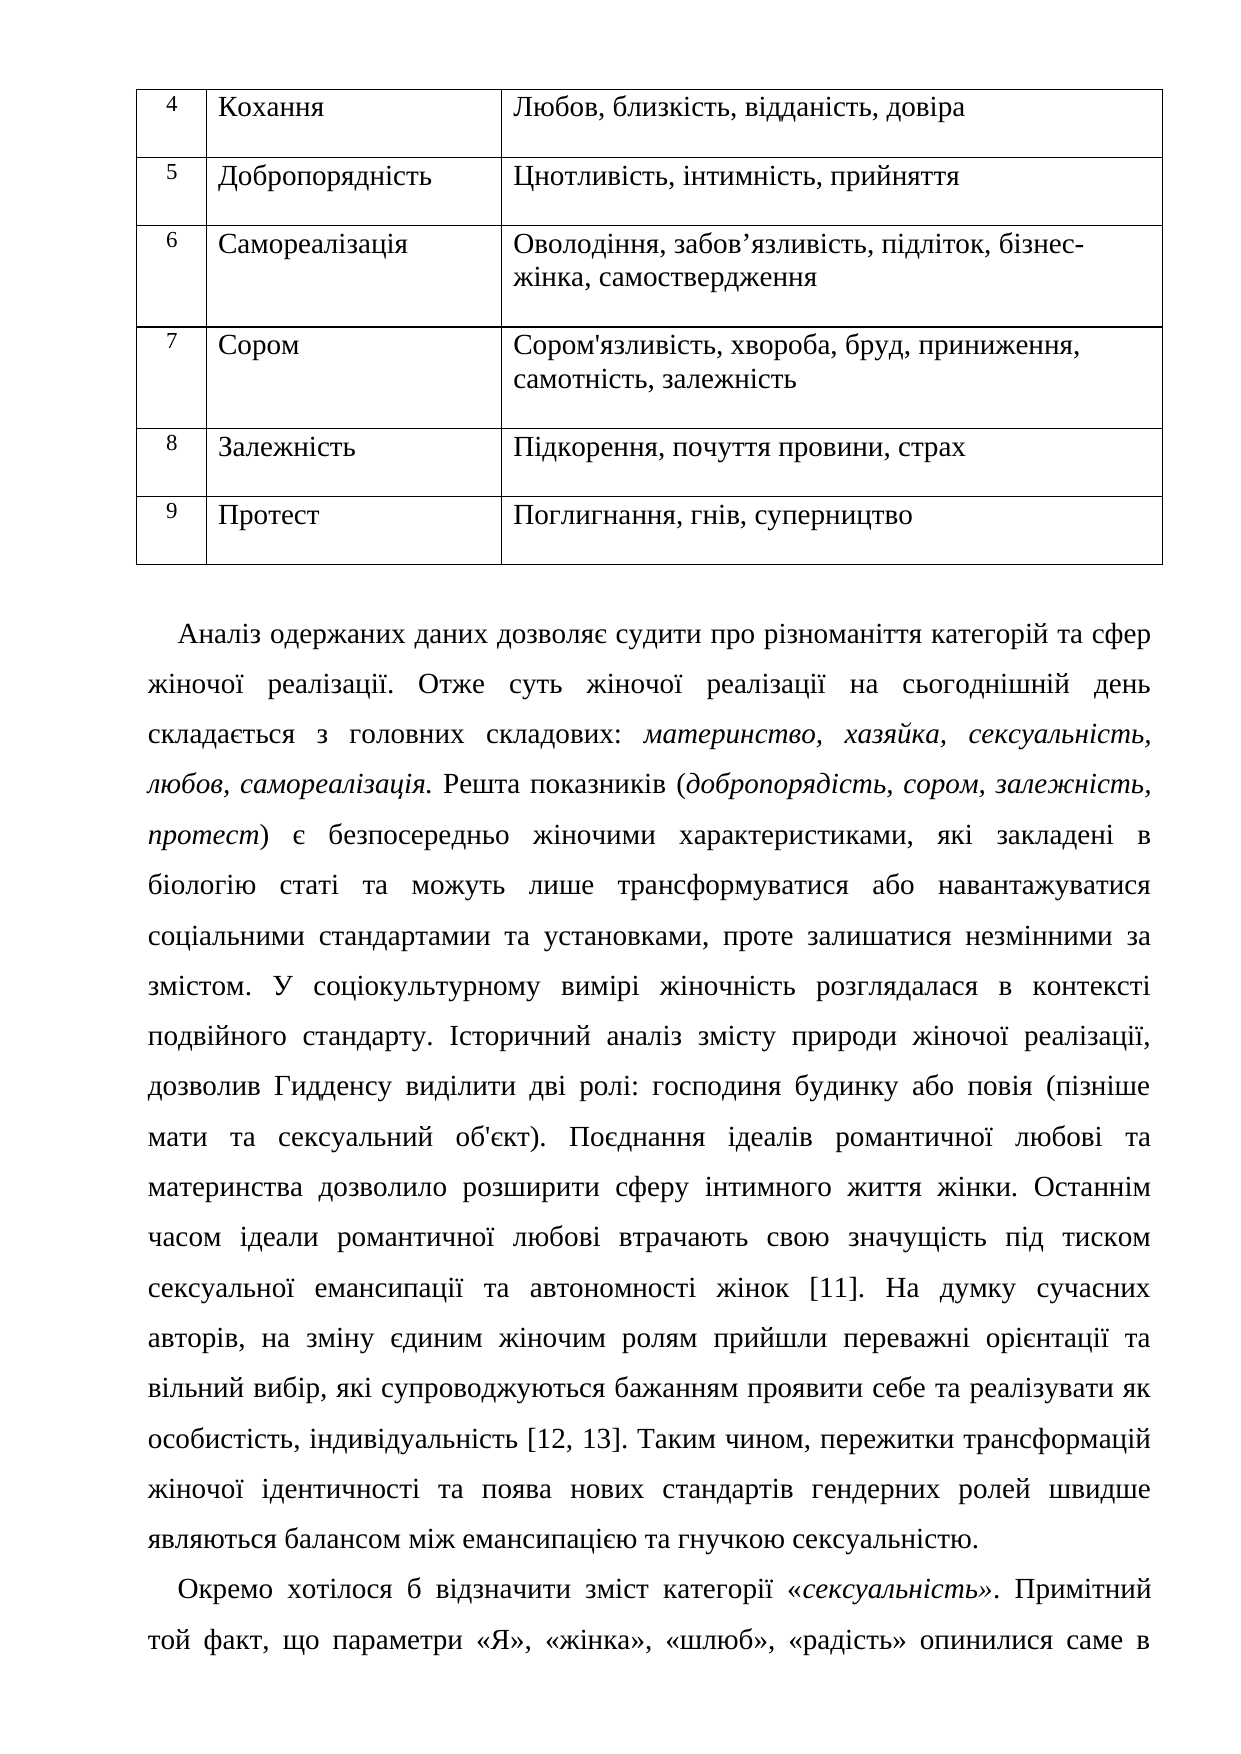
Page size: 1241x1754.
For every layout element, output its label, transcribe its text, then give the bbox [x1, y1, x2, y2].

table_cell 5 [137, 158, 206, 225]
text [148, 1572, 1152, 1656]
table_cell Самореалізація [207, 226, 501, 326]
table_cell Цнотливість, інтимність, прийняття [502, 158, 1162, 225]
table_cell Поглигнання, гнів, суперництво [502, 497, 1162, 564]
table_cell 4 [137, 90, 206, 157]
text Аналіз одержаних даних дозволяє судити про різноманіття категорій та сфер жіночої реалізації. Отже суть жіночої реалізації на сьогоднішній день складається з головних складових: материнство, хазяйка, сексуальність, любов, самореалізація. Решта показників (добропорядість, сором, залежність, протест) є безпосередньо жіночими характеристиками, які закладені в біологію статі та можуть лише трансформуватися або навантажуватися соціальними стандартамии та установками, проте залишатися незмінними за змістом. У соціокультурному вимірі жіночність розглядалася в контексті подвійного стандарту. Історичний аналіз змісту природи жіночої реалізації, дозволив Гидденсу виділити дві ролі: господиня будинку або повія (пізніше мати та сексуальний об'єкт). Поєднання ідеалів романтичної любові та материнства дозволило розширити сферу інтимного життя жінки. Останнім часом ідеали романтичної любові втрачають свою значущість під тиском сексуальної емансипації та автономності жінок [11]. На думку сучасних авторів, на зміну єдиним жіночим ролям прийшли переважні орієнтації та вільний вибір, які супроводжуються бажанням проявити себе та реалізувати як особистість, індивідуальність [12, 13]. Таким чином, пережитки трансформацій жіночої ідентичності та поява нових стандартів гендерних ролей швидше являються балансом між емансипацією та гнучкою сексуальністю. [148, 616, 1152, 1555]
table_cell Залежність [207, 429, 501, 496]
table_cell Підкорення, почуття провини, страх [502, 429, 1162, 496]
table_cell Оволодіння, забов’язливість, підліток, бізнес-жінка, самоствердження [502, 226, 1162, 326]
table_cell Сором'язливість, хвороба, бруд, приниження, самотність, залежність [502, 328, 1162, 428]
table_cell Добропорядність [207, 158, 501, 225]
table_cell Протест [207, 497, 501, 564]
table_cell Кохання [207, 90, 501, 157]
table_cell 7 [137, 328, 206, 428]
table_cell 6 [137, 226, 206, 326]
table_cell 8 [137, 429, 206, 496]
table_cell Любов, близкість, відданість, довіра [502, 90, 1162, 157]
table_cell 9 [137, 497, 206, 564]
table_cell Сором [207, 328, 501, 428]
